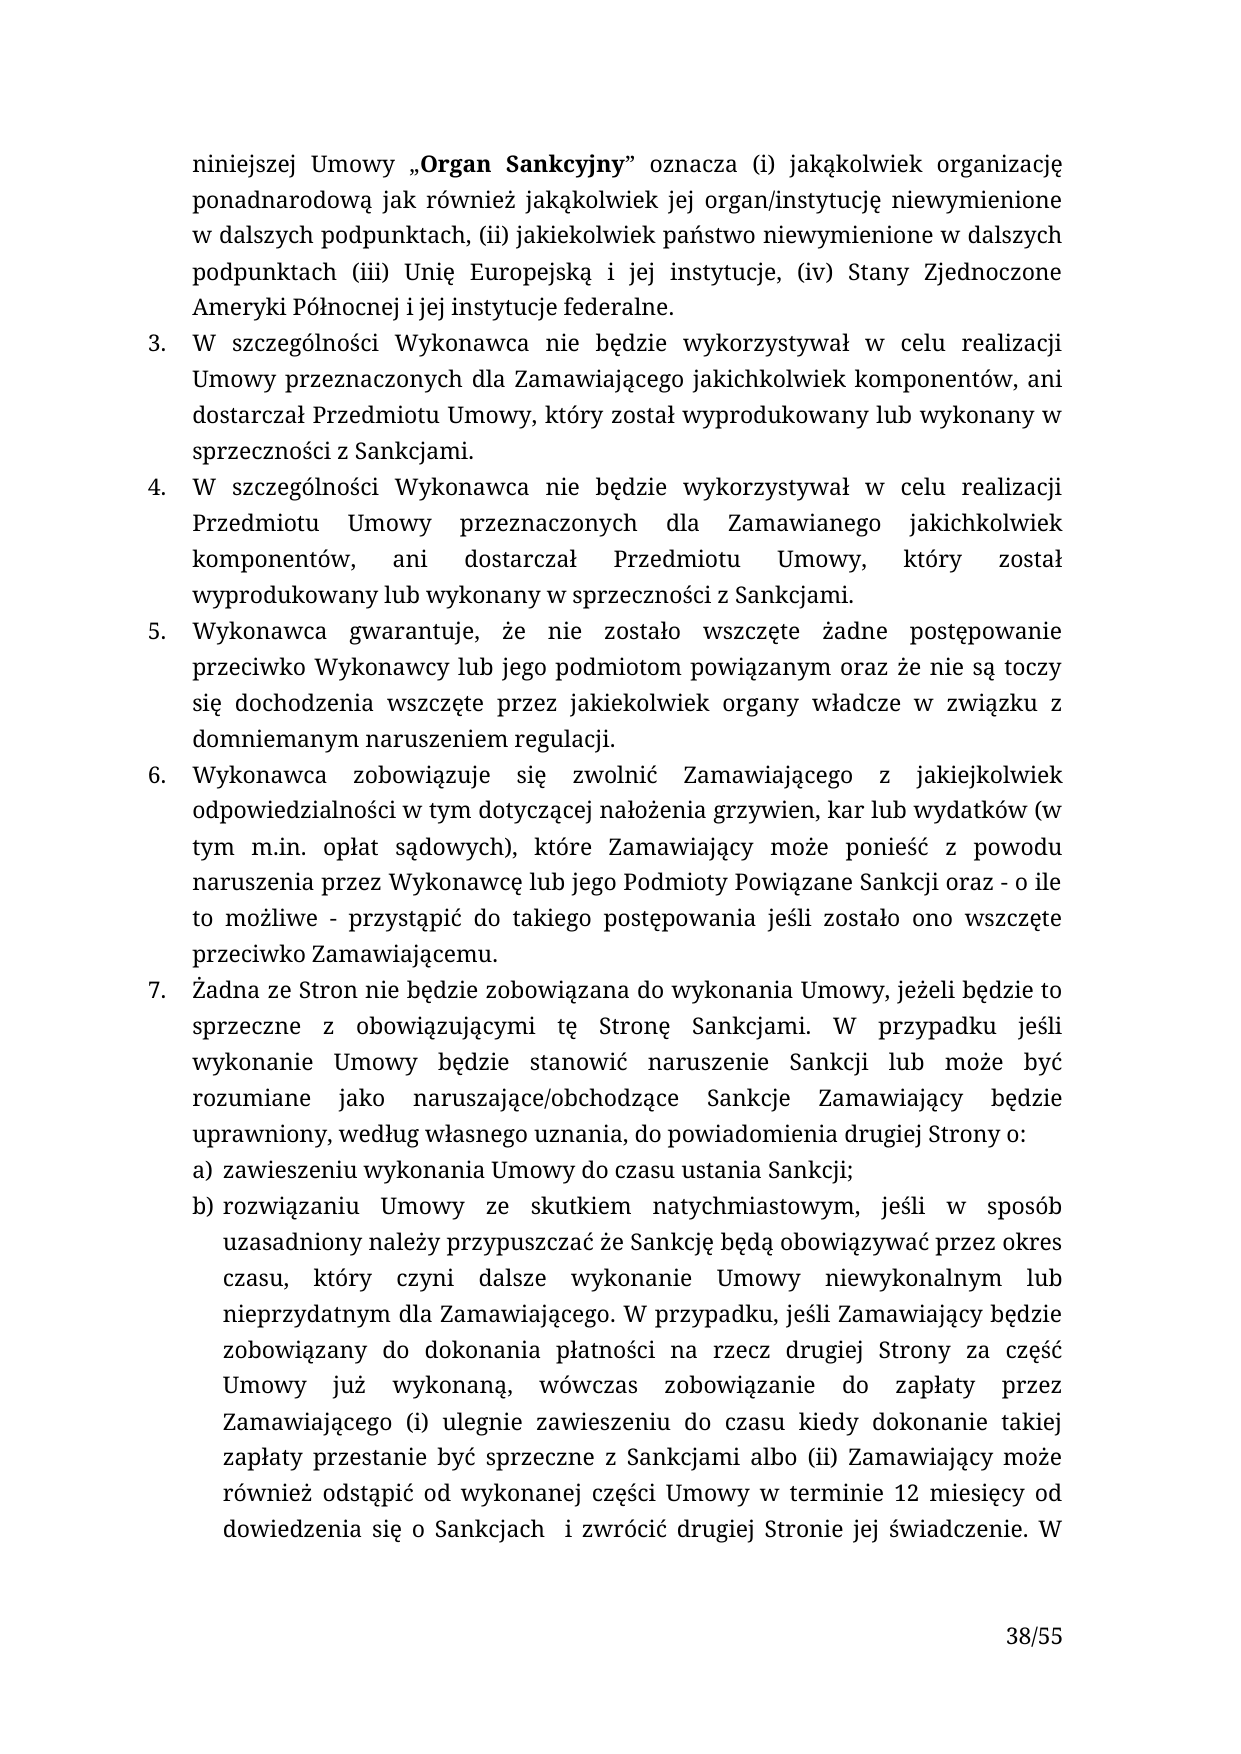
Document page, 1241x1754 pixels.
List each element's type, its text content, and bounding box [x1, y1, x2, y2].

list W szczególności Wykonawca nie będzie wykorzystywał w celu realizacji Umowy przeznaczonych dla Zamawiającego jakichkolwiek komponentów, ani dostarczał Przedmiotu Umowy, który został wyprodukowany lub wykonany w sprzeczności z Sankcjami. [148, 327, 1063, 466]
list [192, 1190, 1063, 1544]
list Wykonawca gwarantuje, że nie zostało wszczęte żadne postępowanie przeciwko Wykonawcy lub jego podmiotom powiązanym oraz że nie są toczy się dochodzenia wszczęte przez jakiekolwiek organy władcze w związku z domniemanym naruszeniem regulacji. [148, 615, 1063, 754]
list Żadna ze Stron nie będzie zobowiązana do wykonania Umowy, jeżeli będzie to sprzeczne z obowiązującymi tę Stronę Sankcjami. W przypadku jeśli wykonanie Umowy będzie stanowić naruszenie Sankcji lub może być rozumiane jako naruszające/obchodzące Sankcje Zamawiający będzie uprawniony, według własnego uznania, do powiadomienia drugiej Strony o: [148, 974, 1063, 1149]
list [148, 148, 1063, 323]
list W szczególności Wykonawca nie będzie wykorzystywał w celu realizacji Przedmiotu Umowy przeznaczonych dla Zamawianego jakichkolwiek komponentów, ani dostarczał Przedmiotu Umowy, który został wyprodukowany lub wykonany w sprzeczności z Sankcjami. [148, 471, 1063, 610]
list zawieszeniu wykonania Umowy do czasu ustania Sankcji; [192, 1154, 1063, 1185]
list Wykonawca zobowiązuje się zwolnić Zamawiającego z jakiejkolwiek odpowiedzialności w tym dotyczącej nałożenia grzywien, kar lub wydatków (w tym m.in. opłat sądowych), które Zamawiający może ponieść z powodu naruszenia przez Wykonawcę lub jego Podmioty Powiązane Sankcji oraz - o ile to możliwe - przystąpić do takiego postępowania jeśli zostało ono wszczęte przeciwko Zamawiającemu. [148, 758, 1063, 969]
